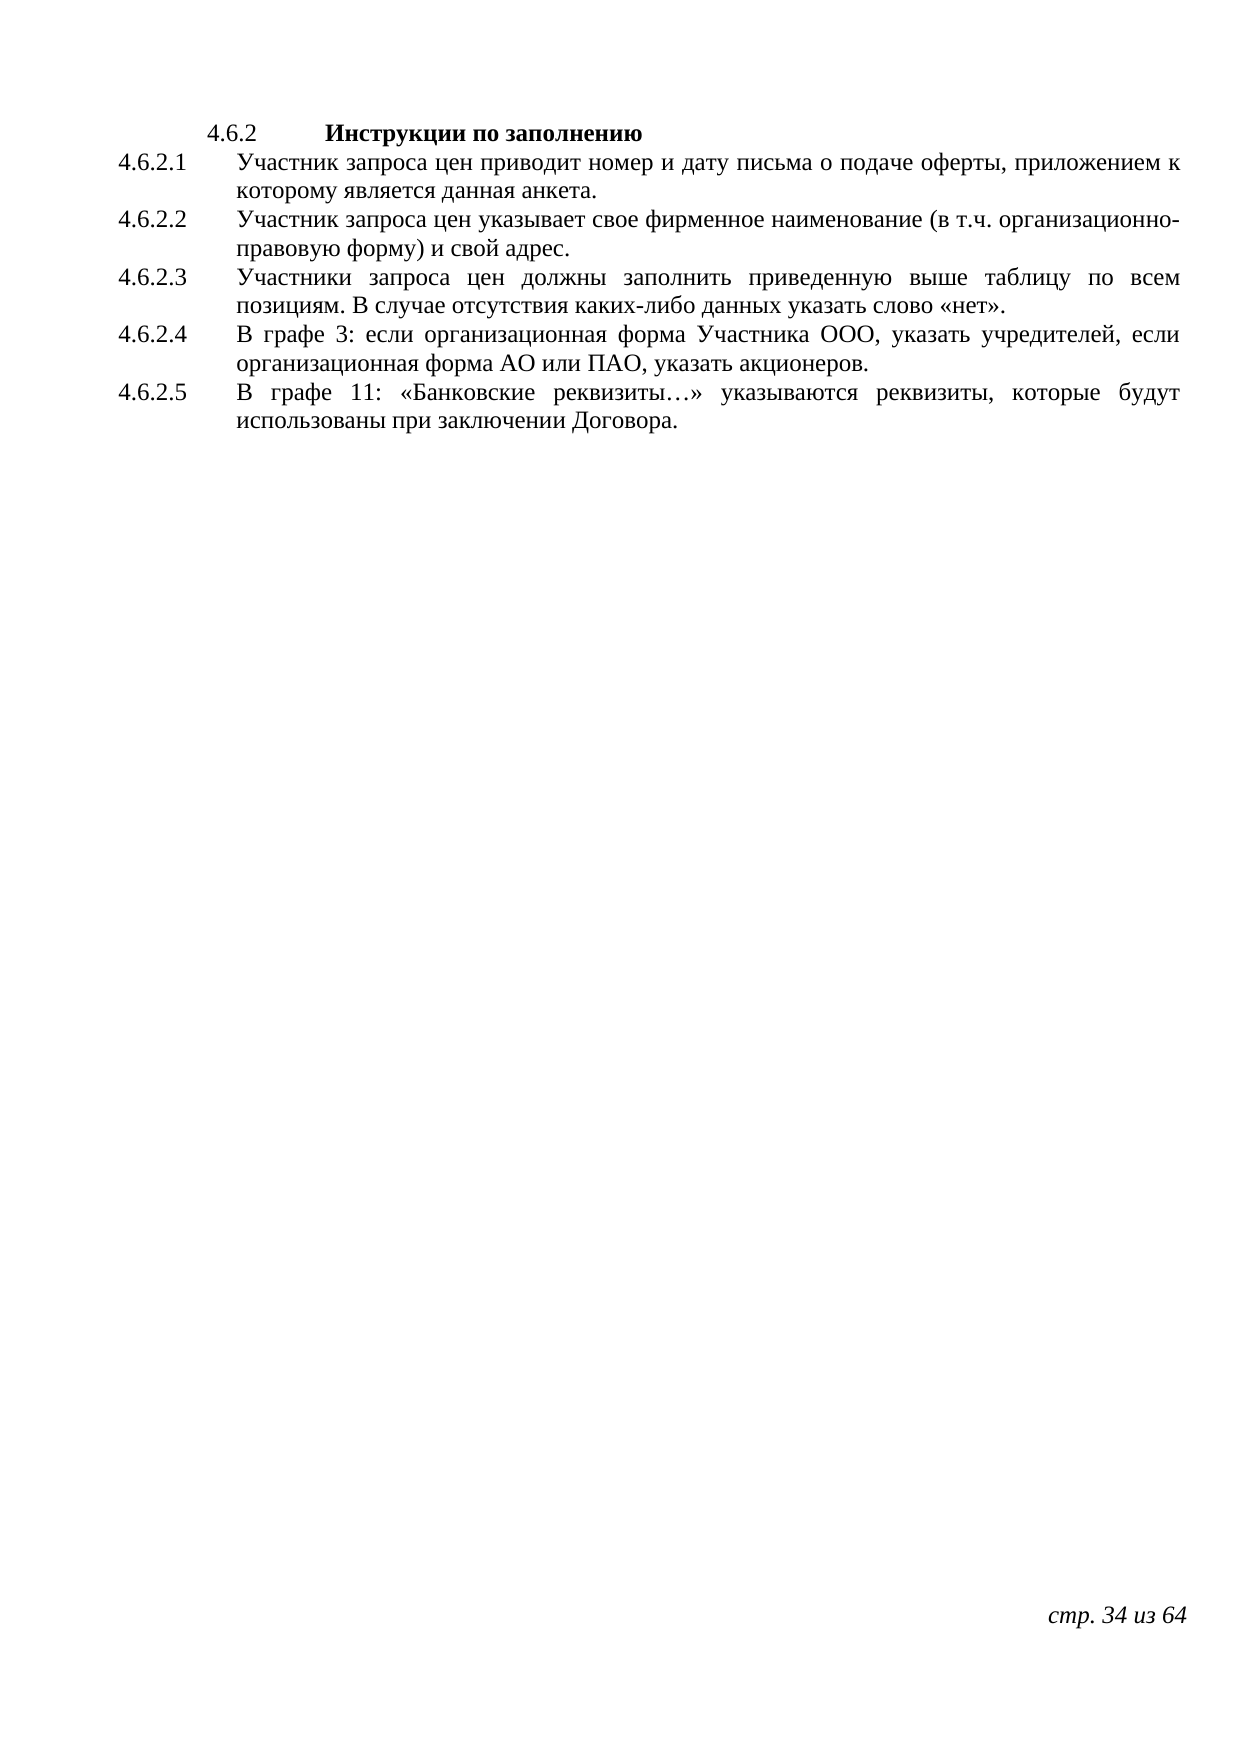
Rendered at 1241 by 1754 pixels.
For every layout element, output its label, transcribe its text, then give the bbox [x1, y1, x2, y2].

text Участник запроса цен указывает свое фирменное наименование (в т.ч. организационно-правовую форму) и свой адрес. [118, 204, 1181, 262]
text Участник запроса цен приводит номер и дату письма о подаче оферты, приложением к которому является данная анкета. [118, 147, 1181, 204]
text В графе 3: если организационная форма Участника ООО, указать учредителей, если организационная форма АО или ПАО, указать акционеров. [118, 319, 1181, 377]
text Участники запроса цен должны заполнить приведенную выше таблицу по всем позициям. В случае отсутствия каких-либо данных указать слово «нет». [118, 262, 1181, 319]
text Инструкции по заполнению [207, 118, 1181, 147]
text В графе 11: «Банковские реквизиты…» указываются реквизиты, которые будут использованы при заключении Договора. [118, 377, 1181, 434]
